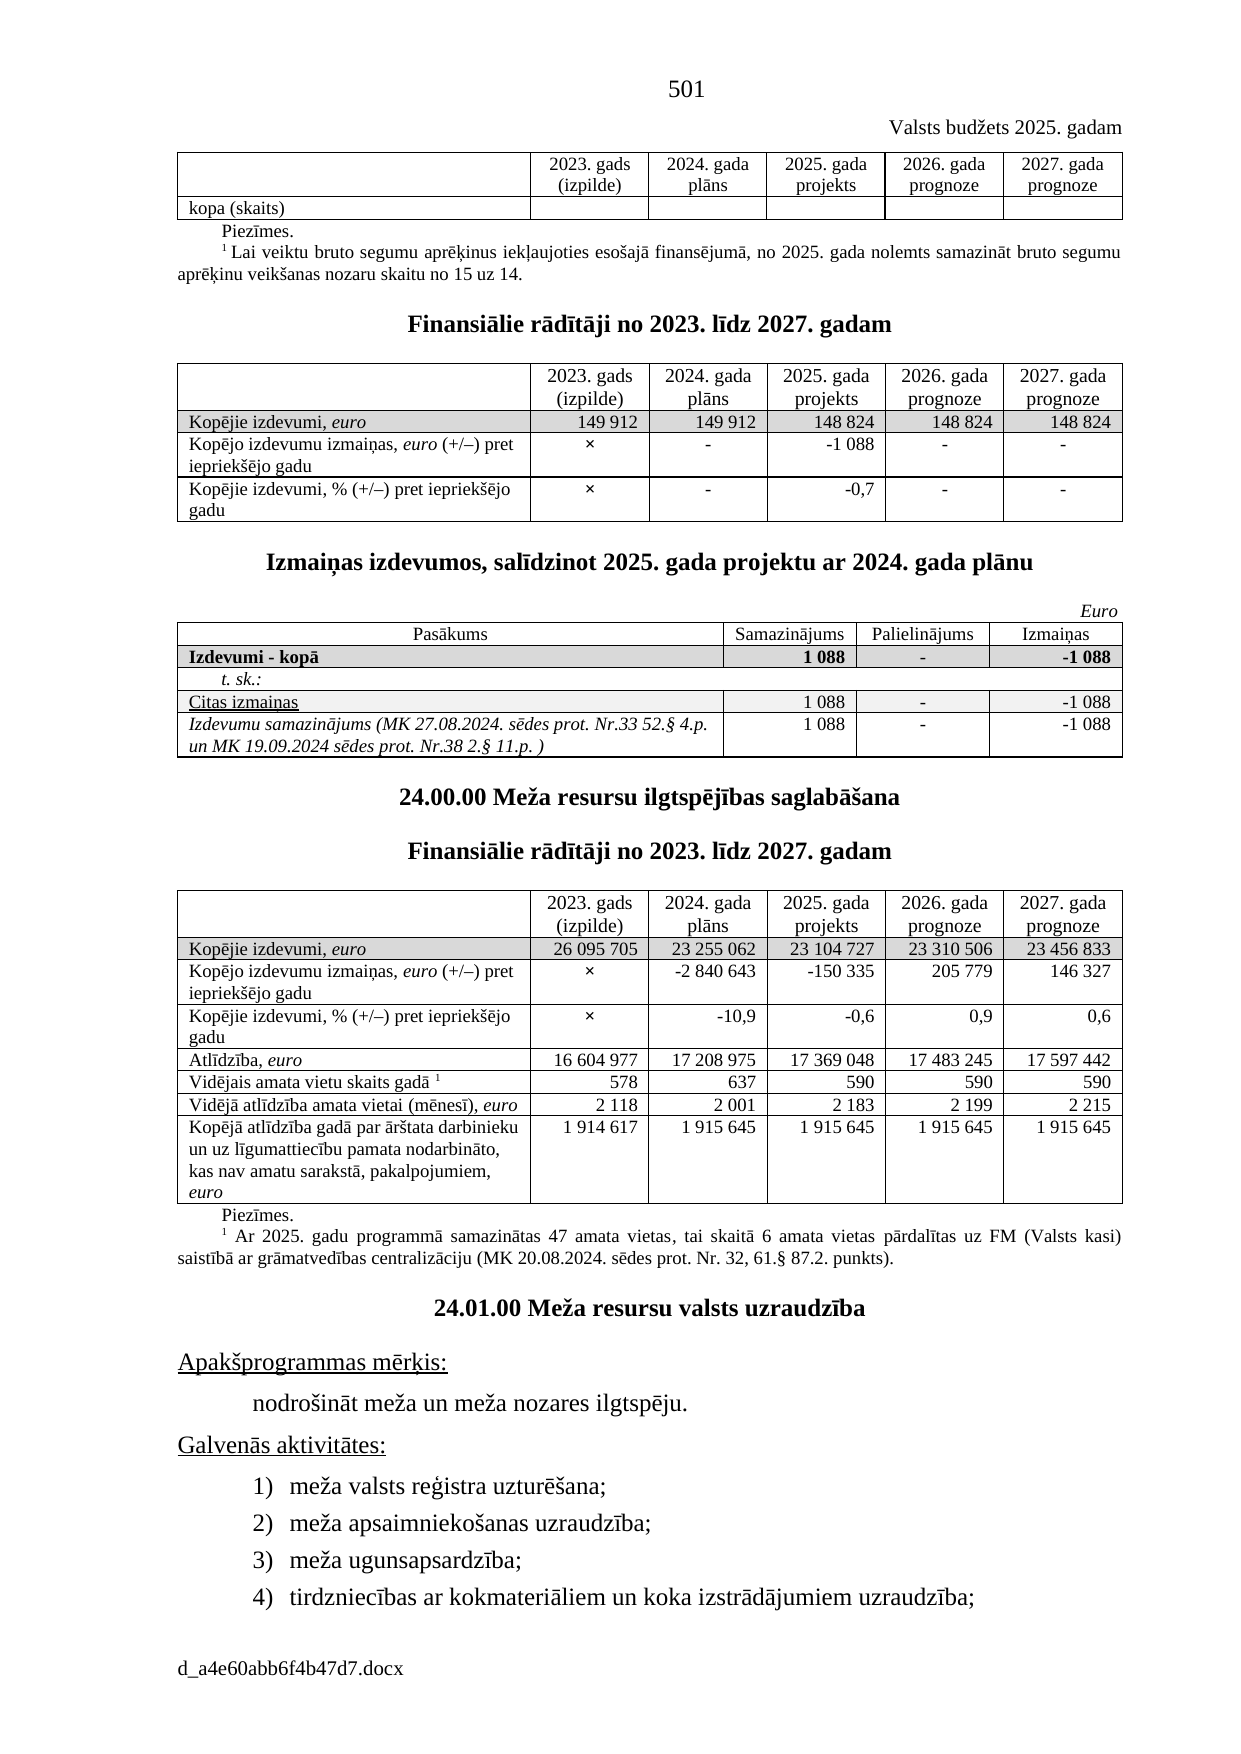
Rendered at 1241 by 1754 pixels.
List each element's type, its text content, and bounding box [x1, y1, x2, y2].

table_cell 2 118 [531, 1094, 648, 1115]
table_header 2025. gada projekts [768, 891, 885, 937]
table_cell 0,6 [1004, 1005, 1122, 1048]
table_cell Kopējā atlīdzība gadā par ārštata darbinieku un uz līgumattiecību pamata nodarbināto, kas nav amatu sarakstā, pakalpojumiem, euro [178, 1116, 530, 1203]
table_cell 17 483 245 [886, 1049, 1003, 1070]
table_cell -2 840 643 [649, 960, 767, 1003]
table_cell 2 199 [886, 1094, 1003, 1115]
table_cell 590 [1004, 1071, 1122, 1093]
table_cell Izdevumu samazinājums (MK 27.08.2024. sēdes prot. Nr.33 52.§ 4.p. un MK 19.09.2024 sēdes prot. Nr.38 2.§ 11.p. ) [178, 713, 723, 756]
table_cell 1 088 [724, 713, 856, 756]
table_cell 1 915 645 [649, 1116, 767, 1203]
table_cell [178, 197, 530, 218]
table_cell Kopējie izdevumi, % (+/–) pret iepriekšējo gadu [178, 478, 530, 521]
table_cell 0,9 [886, 1005, 1003, 1048]
table_cell 1 088 [724, 691, 856, 712]
table_cell - [1004, 478, 1122, 521]
table_cell 2 215 [1004, 1094, 1122, 1115]
table_cell 1 [1004, 197, 1122, 218]
table_cell 149 912 [650, 411, 767, 432]
table_cell - [650, 478, 767, 521]
table_header 2023. gads (izpilde) [531, 364, 649, 409]
table_header Samazinājums [724, 623, 856, 644]
table_cell 2 183 [768, 1094, 885, 1115]
table_cell Kopējie izdevumi, euro [178, 411, 530, 432]
table_cell 2 001 [649, 1094, 767, 1115]
table_cell - [857, 691, 989, 712]
table_header 2024. gada plāns [650, 364, 767, 409]
table_cell 1 [886, 197, 1003, 218]
table_cell - [1004, 433, 1122, 476]
table_cell 146 327 [1004, 960, 1122, 1003]
text Piezīmes. [177, 1204, 1122, 1225]
table_cell Vidējā atlīdzība amata vietai (mēnesī), euro [178, 1094, 530, 1115]
table_header 2026. gada prognoze [886, 364, 1003, 409]
table_header 2027. gada prognoze [1004, 153, 1122, 196]
table_header 2024. gada plāns [649, 891, 767, 937]
table_cell × [531, 1005, 648, 1048]
table_cell 578 [531, 1071, 648, 1093]
table_cell Vidējais amata vietu skaits gadā 1 [178, 1071, 530, 1093]
table_cell - [531, 197, 648, 218]
table_cell -1 088 [768, 433, 885, 476]
table_header 2023. gads (izpilde) [531, 153, 648, 196]
table_cell 148 824 [1004, 411, 1122, 432]
table_cell 148 824 [886, 411, 1003, 432]
table_cell 1 915 645 [1004, 1116, 1122, 1203]
text 24.01.00 Meža resursu valsts uzraudzība [177, 1293, 1122, 1322]
table_cell 17 369 048 [768, 1049, 885, 1070]
table_cell 1 915 645 [768, 1116, 885, 1203]
text 1 Lai veiktu bruto segumu aprēķinus iekļaujoties esošajā finansējumā, no 2025. gada nolemts samazināt bruto segumu aprēķinu veikšanas nozaru skaitu no 15 uz 14. [177, 241, 1122, 284]
table_header Pasākums [178, 623, 723, 644]
list meža ugunsapsardzība; [252, 1545, 1122, 1574]
table_cell Atlīdzība, euro [178, 1049, 530, 1070]
table_cell × [531, 478, 649, 521]
table_cell 17 597 442 [1004, 1049, 1122, 1070]
table_cell 149 912 [531, 411, 649, 432]
table_cell Kopējie izdevumi, euro [178, 938, 530, 959]
table_cell Kopējo izdevumu izmaiņas, euro (+/–) pret iepriekšējo gadu [178, 960, 530, 1003]
table_cell 23 104 727 [768, 938, 885, 959]
table_header Izmaiņas [990, 623, 1122, 644]
list meža apsaimniekošanas uzraudzība; [252, 1508, 1122, 1537]
table_header 2025. gada projekts [767, 153, 884, 196]
table_cell 1 [767, 197, 884, 218]
table_cell 23 255 062 [649, 938, 767, 959]
table_cell - [886, 478, 1003, 521]
table_cell -1 088 [990, 713, 1122, 756]
table_cell - [857, 646, 989, 667]
table_cell 590 [886, 1071, 1003, 1093]
list tirdzniecības ar kokmateriāliem un koka izstrādājumiem uzraudzība; [252, 1582, 1122, 1611]
table_cell 1 915 645 [886, 1116, 1003, 1203]
table_cell × [531, 433, 649, 476]
table_cell - [857, 713, 989, 756]
table_header 2027. gada prognoze [1004, 364, 1122, 409]
table_cell 148 824 [768, 411, 885, 432]
table_cell 23 456 833 [1004, 938, 1122, 959]
text Piezīmes. [177, 220, 1122, 241]
table_cell 1 088 [724, 646, 856, 667]
text Apakšprogrammas mērķis: [177, 1347, 1122, 1376]
table_cell × [531, 960, 648, 1003]
table_cell 17 208 975 [649, 1049, 767, 1070]
text 24.00.00 Meža resursu ilgtspējības saglabāšana [177, 782, 1122, 811]
table_header [178, 153, 530, 196]
table_cell -10,9 [649, 1005, 767, 1048]
table_header 2025. gada projekts [768, 364, 885, 409]
table_cell 637 [649, 1071, 767, 1093]
table_header 2023. gads (izpilde) [531, 891, 648, 937]
table_cell 1 914 617 [531, 1116, 648, 1203]
table_cell -150 335 [768, 960, 885, 1003]
table_cell Kopējie izdevumi, % (+/–) pret iepriekšējo gadu [178, 1005, 530, 1048]
table_cell Kopējo izdevumu izmaiņas, euro (+/–) pret iepriekšējo gadu [178, 433, 530, 476]
table_cell t. sk.: [178, 668, 1122, 690]
table_header 2026. gada prognoze [886, 891, 1003, 937]
table_cell - [886, 433, 1003, 476]
table_cell Citas izmaiņas [178, 691, 723, 712]
text Izmaiņas izdevumos, salīdzinot 2025. gada projektu ar 2024. gada plānu [177, 547, 1122, 575]
text Euro [1002, 600, 1122, 622]
table_cell -0,6 [768, 1005, 885, 1048]
text Finansiālie rādītāji no 2023. līdz 2027. gadam [177, 836, 1122, 865]
text 1 Ar 2025. gadu programmā samazinātas 47 amata vietas, tai skaitā 6 amata vietas pārdalītas uz FM (Valsts kasi) saistībā ar grāmatvedības centralizāciju (MK 20.08.2024. sēdes prot. Nr. 32, 61.§ 87.2. punkts). [177, 1225, 1122, 1268]
table_cell - [650, 433, 767, 476]
table_cell 1 [649, 197, 766, 218]
table_header 2026. gada prognoze [886, 153, 1003, 196]
table_cell 23 310 506 [886, 938, 1003, 959]
text Galvenās aktivitātes: [177, 1430, 1122, 1458]
table_header [178, 364, 530, 409]
text Finansiālie rādītāji no 2023. līdz 2027. gadam [177, 309, 1122, 338]
table_header 2024. gada plāns [649, 153, 766, 196]
table_cell 590 [768, 1071, 885, 1093]
table_cell -1 088 [990, 646, 1122, 667]
table_header 2027. gada prognoze [1004, 891, 1122, 937]
table_cell Izdevumi - kopā [178, 646, 723, 667]
table_cell -1 088 [990, 691, 1122, 712]
list meža valsts reģistra uzturēšana; [252, 1471, 1122, 1500]
table_cell 26 095 705 [531, 938, 648, 959]
table_header [178, 891, 530, 937]
table_cell 205 779 [886, 960, 1003, 1003]
text nodrošināt meža un meža nozares ilgtspēju. [177, 1388, 1122, 1417]
table_cell 16 604 977 [531, 1049, 648, 1070]
table_cell -0,7 [768, 478, 885, 521]
table_header Palielinājums [857, 623, 989, 644]
